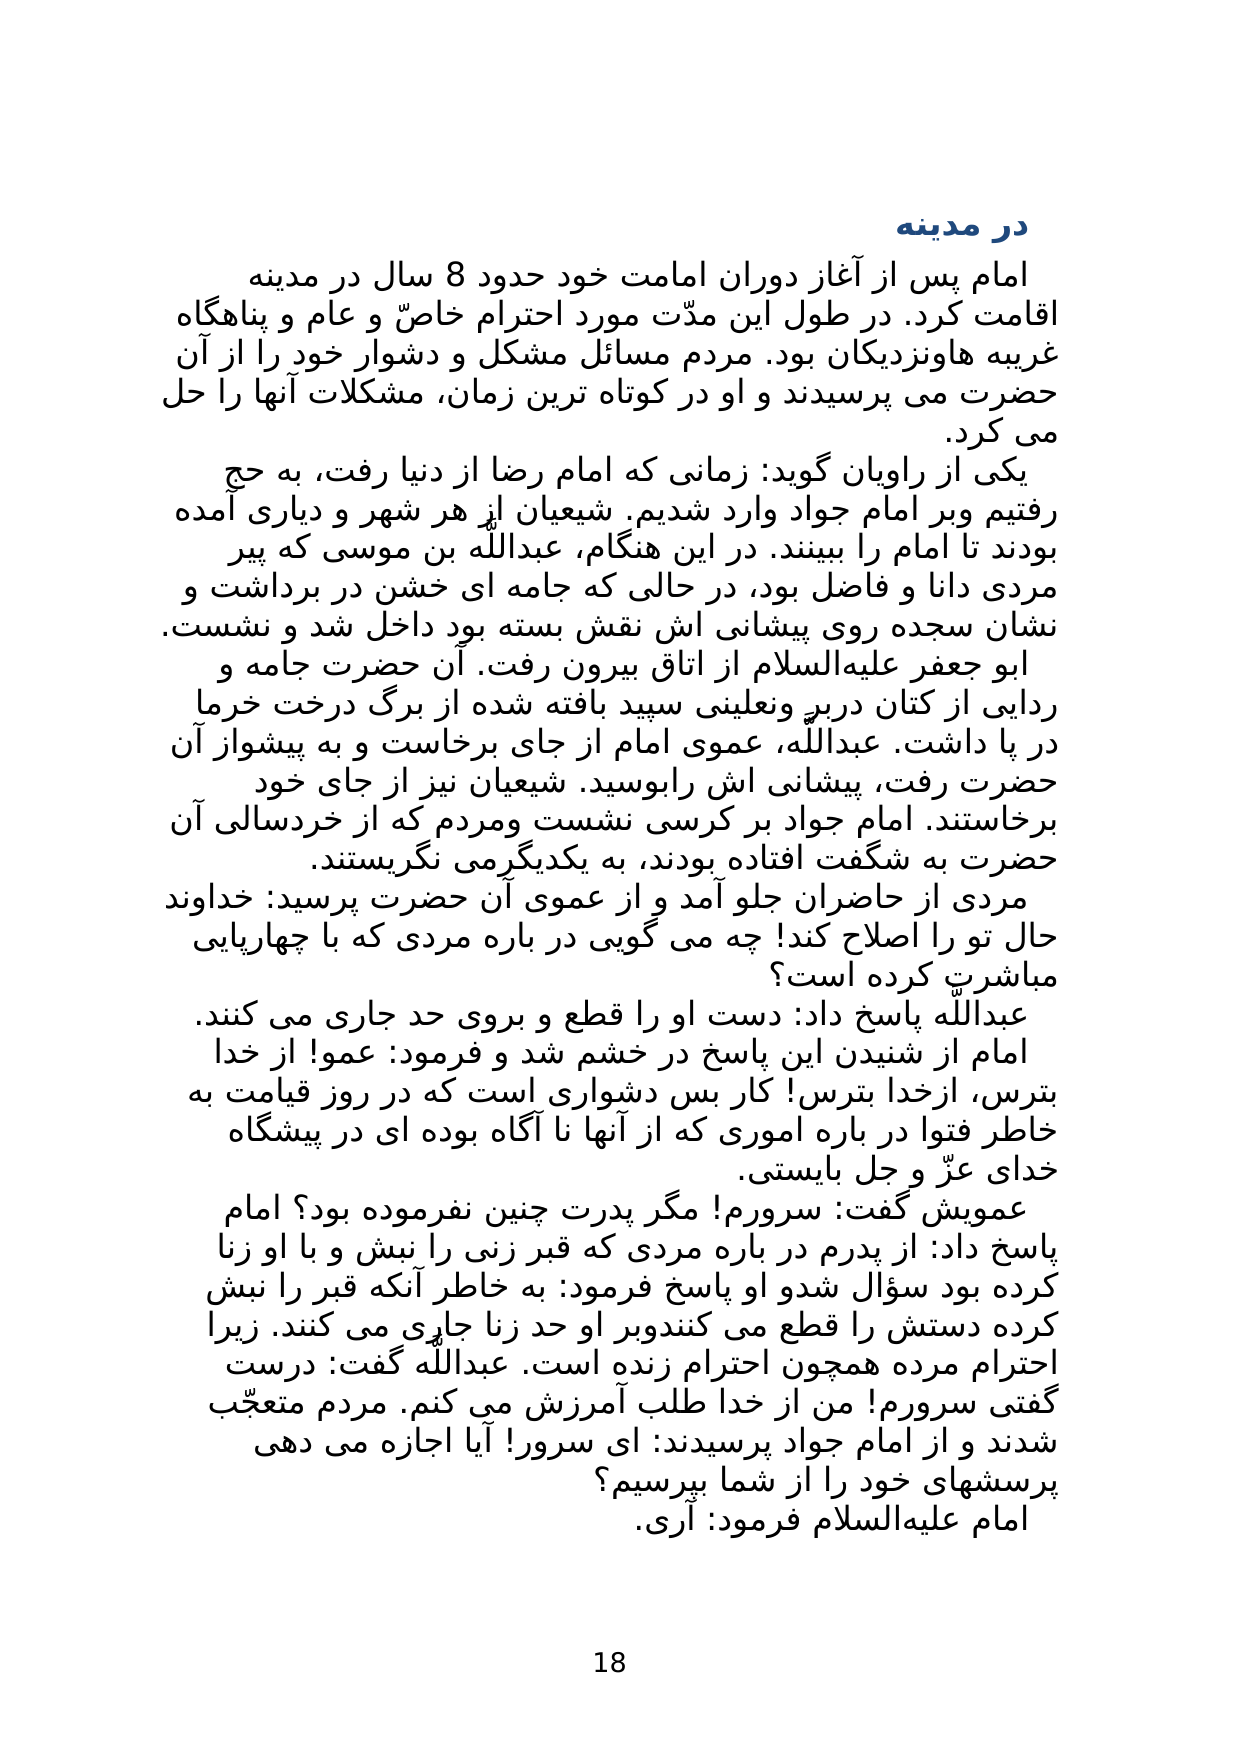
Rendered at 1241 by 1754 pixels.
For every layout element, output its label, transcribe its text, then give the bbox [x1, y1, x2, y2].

text امام عليه‌السلام فرمود: آرى. [159, 1499, 1059, 1538]
text عمويش گفت: سرورم! مگر پدرت چنين نفرموده بود؟ امام پاسخ داد: از پدرم در باره مردى كه قبر زنى را نبش و با او زنا كرده بود سؤال شدو او پاسخ فرمود: به خاطر آنكه قبر را نبش كرده دستش را قطع مى كنندوبر او حد زنا جارى مى كنند. زيرا احترام مرده همچون احترام زنده است. عبداللَّه گفت: درست گفتى سرورم! من از خدا طلب آمرزش مى كنم. مردم متعجّب شدند و از امام جواد پرسيدند: اى سرور! آيا اجازه مى دهى پرسشهاى خود را از شما بپرسيم؟ [159, 1188, 1059, 1499]
text يكى از راويان گويد: زمانى كه امام رضا از دنيا رفت، به حج رفتيم وبر امام جواد وارد شديم. شيعيان از هر شهر و ديارى آمده بودند تا امام را ببينند. در اين هنگام، عبداللَّه بن موسى كه پير مردى دانا و فاضل بود، در حالى كه جامه اى خشن در برداشت و نشان سجده روى پيشانى اش نقش بسته بود داخل شد و نشست. [159, 450, 1059, 644]
text امام از شنيدن اين پاسخ در خشم شد و فرمود: عمو! از خدا بترس، ازخدا بترس! كار بس دشوارى است كه در روز قيامت به خاطر فتوا در باره امورى كه از آنها نا آگاه بوده اى در پيشگاه خداى عزّ و جل بايستى. [159, 1033, 1059, 1188]
text مردى از حاضران جلو آمد و از عموى آن حضرت پرسيد: خداوند حال تو را اصلاح كند! چه مى گويى در باره مردى كه با چهارپايى مباشرت كرده است؟ [159, 878, 1059, 994]
text امام پس از آغاز دوران امامت خود حدود 8 سال در مدينه اقامت كرد. در طول اين مدّت مورد احترام خاصّ و عام و پناهگاه غريبه هاونزديكان بود. مردم مسائل مشكل و دشوار خود را از آن حضرت مى پرسيدند و او در كوتاه ترين زمان، مشكلات آنها را حل مى كرد. [159, 256, 1059, 450]
subtitle در مدينه [159, 204, 1059, 243]
text ابو جعفر عليه‌السلام از اتاق بيرون رفت. آن حضرت جامه و ردايى از كتان دربر ونعلينى سپيد بافته شده از برگ درخت خرما در پا داشت. عبداللَّه، عموى امام از جاى برخاست و به پيشواز آن حضرت رفت، پيشانى اش رابوسيد. شيعيان نيز از جاى خود برخاستند. امام جواد بر كرسى نشست ومردم كه از خردسالى آن حضرت به شگفت افتاده بودند، به يكديگرمى نگريستند. [159, 644, 1059, 878]
text عبداللَّه پاسخ داد: دست او را قطع و بروى حد جارى مى كنند. [159, 994, 1059, 1033]
